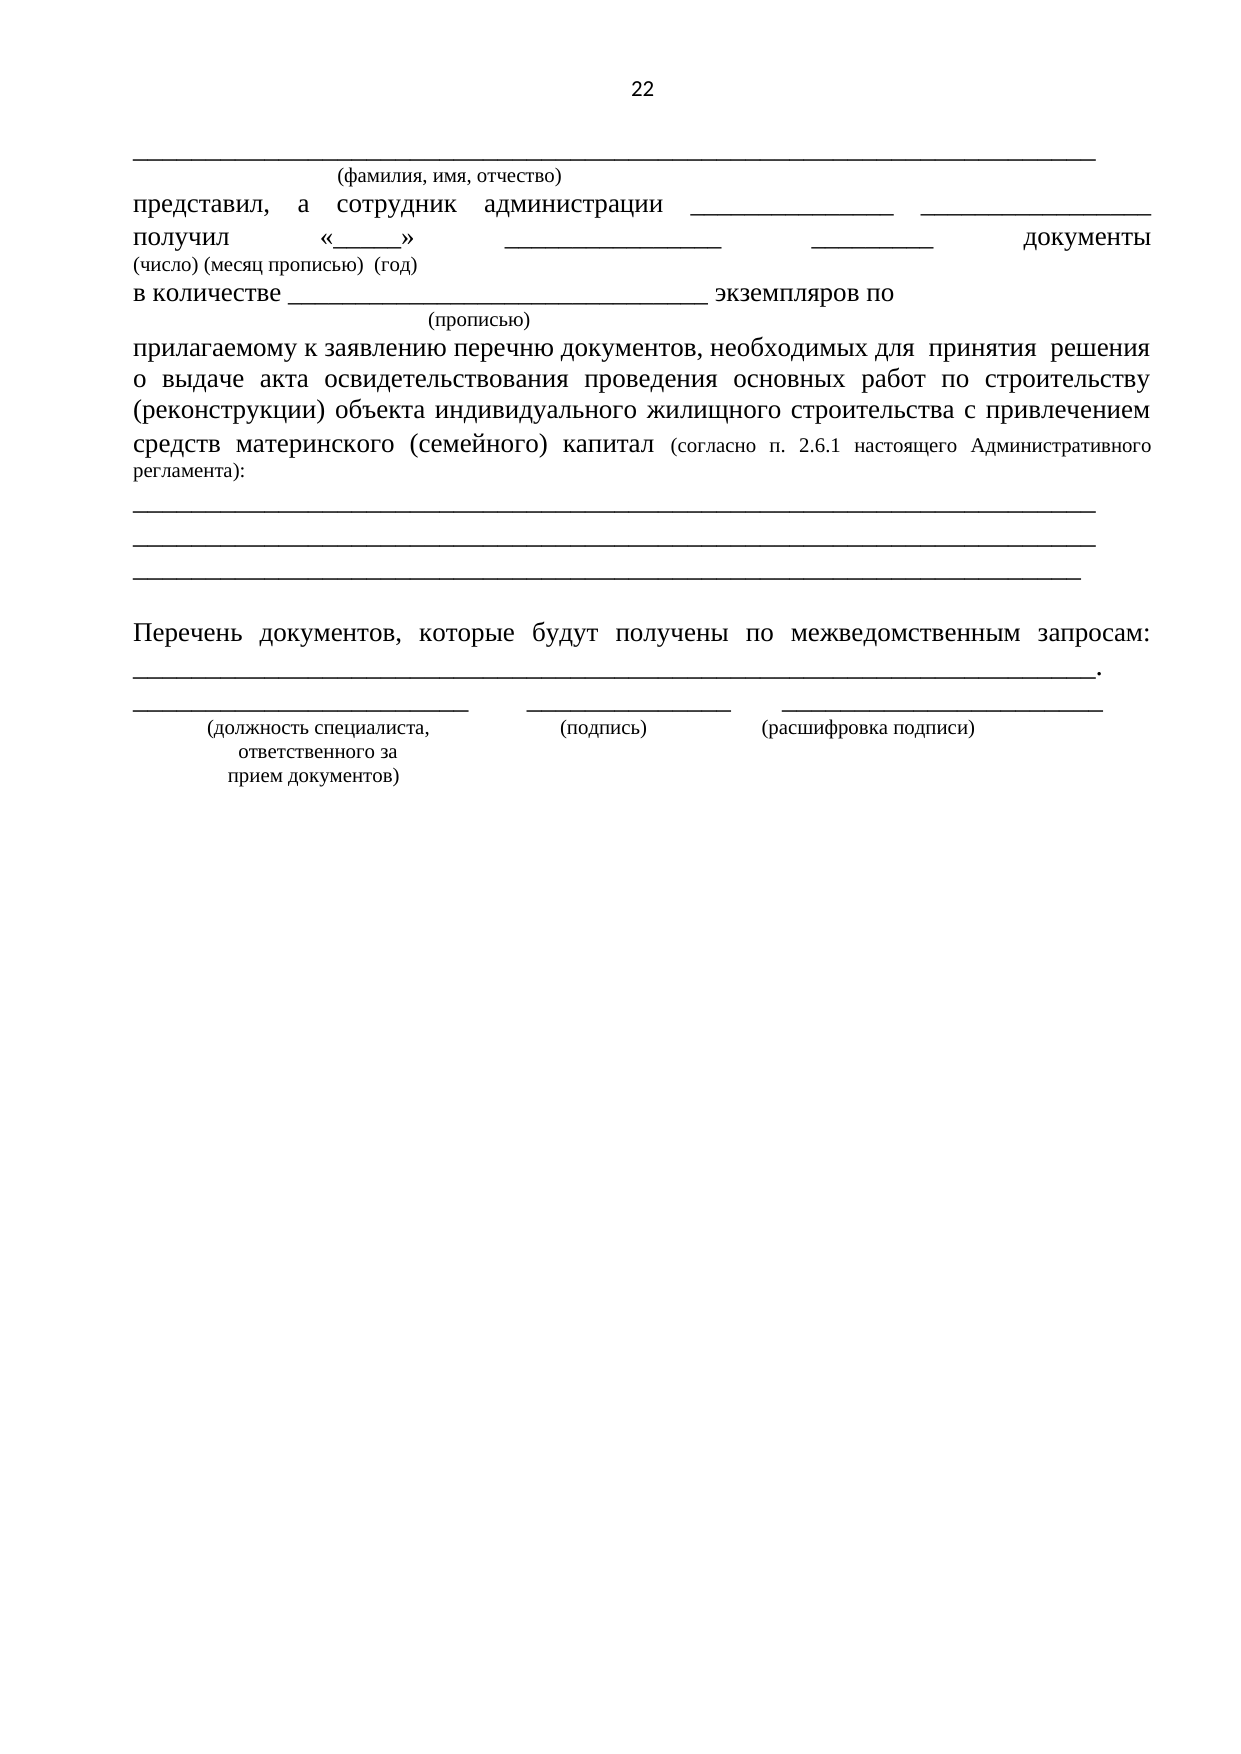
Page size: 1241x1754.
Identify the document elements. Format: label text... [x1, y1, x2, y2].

text __________________________________________________________________ [133, 482, 1152, 516]
text __________________________________________________________________ [133, 130, 1152, 163]
text прием документов) [133, 763, 1152, 787]
text (прописью) [354, 307, 1152, 331]
text ответственного за [133, 739, 1152, 763]
text __________________________________________________________________ [133, 516, 1152, 549]
text _______________________ ______________ ______________________ [133, 681, 1152, 715]
text (должность специалиста, (подпись) (расшифровка подписи) [133, 715, 1152, 739]
text Перечень документов, которые будут получены по межведомственным запросам: __________________________________________________________________. [133, 617, 1152, 681]
text представил, а сотрудник администрации _______________ _________________ получил «_____» ________________ _________ документы (число) (месяц прописью) (год) [133, 187, 1152, 276]
text прилагаемому к заявлению перечню документов, необходимых для принятия решения о выдаче акта освидетельствования проведения основных работ по строительству (реконструкции) объекта индивидуального жилищного строительства с привлечением средств материнского (семейного) капитал (согласно п. 2.6.1 настоящего Административного регламента): [133, 331, 1152, 482]
text _________________________________________________________________ [133, 549, 1152, 583]
text в количестве _______________________________ экземпляров по [133, 276, 1152, 307]
text (фамилия, имя, отчество) [133, 163, 1152, 187]
